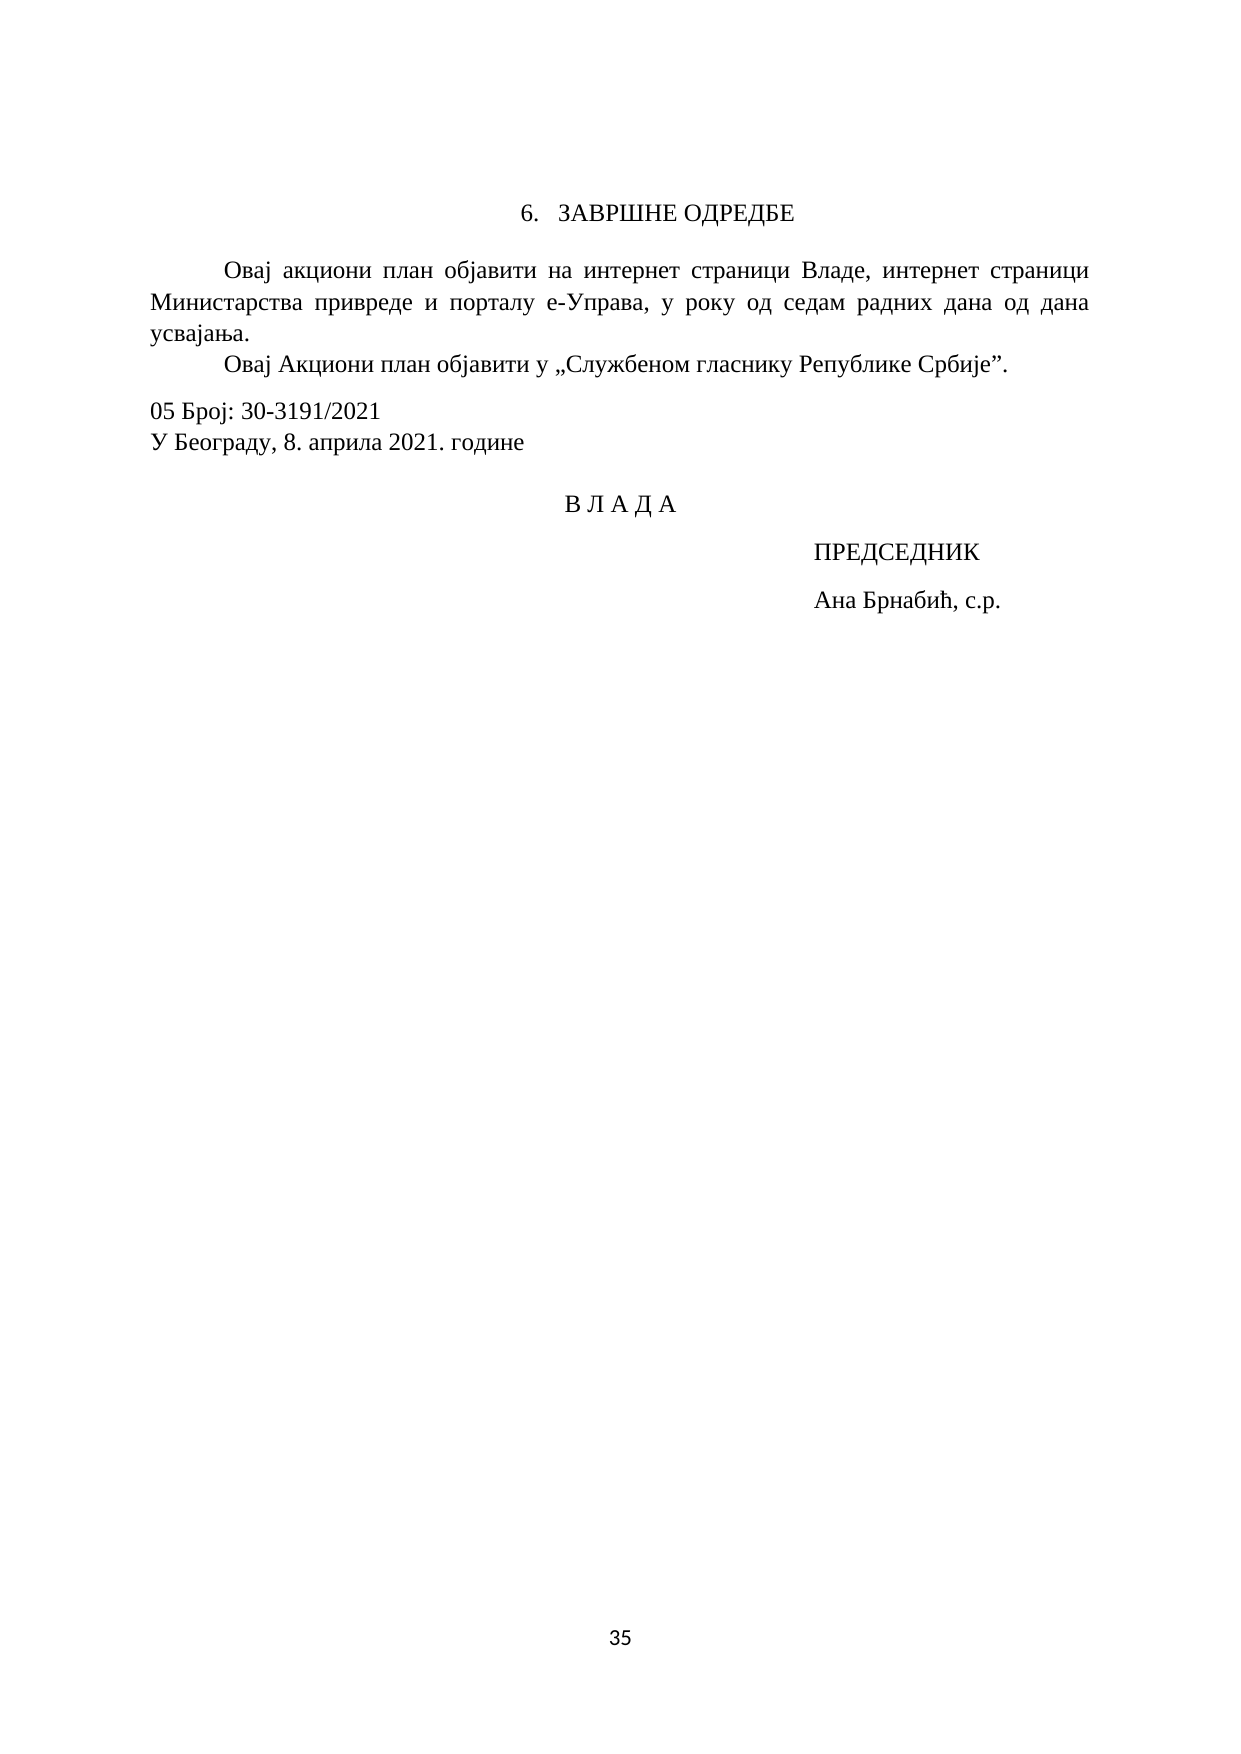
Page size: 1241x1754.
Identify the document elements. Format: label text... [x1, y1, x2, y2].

text Овај Акциони план објавити у „Службеном гласнику Републике Србије”. [150, 349, 1090, 377]
text Ана Брнабић, с.р. [740, 585, 1090, 614]
text У Београду, 8. априла 2021. године [150, 427, 1090, 456]
text В Л А Д А [150, 489, 1090, 518]
text Овај акциони план објавити на интернет страници Владе, интернет страници Министарства привреде и порталу е-Управа, у року од седам радних дана од дана усвајања. [150, 256, 1090, 346]
list ЗАВРШНЕ ОДРЕДБЕ [225, 198, 1090, 227]
text 05 Број: 30-3191/2021 [150, 396, 1090, 425]
text ПРЕДСЕДНИК [740, 537, 1090, 566]
